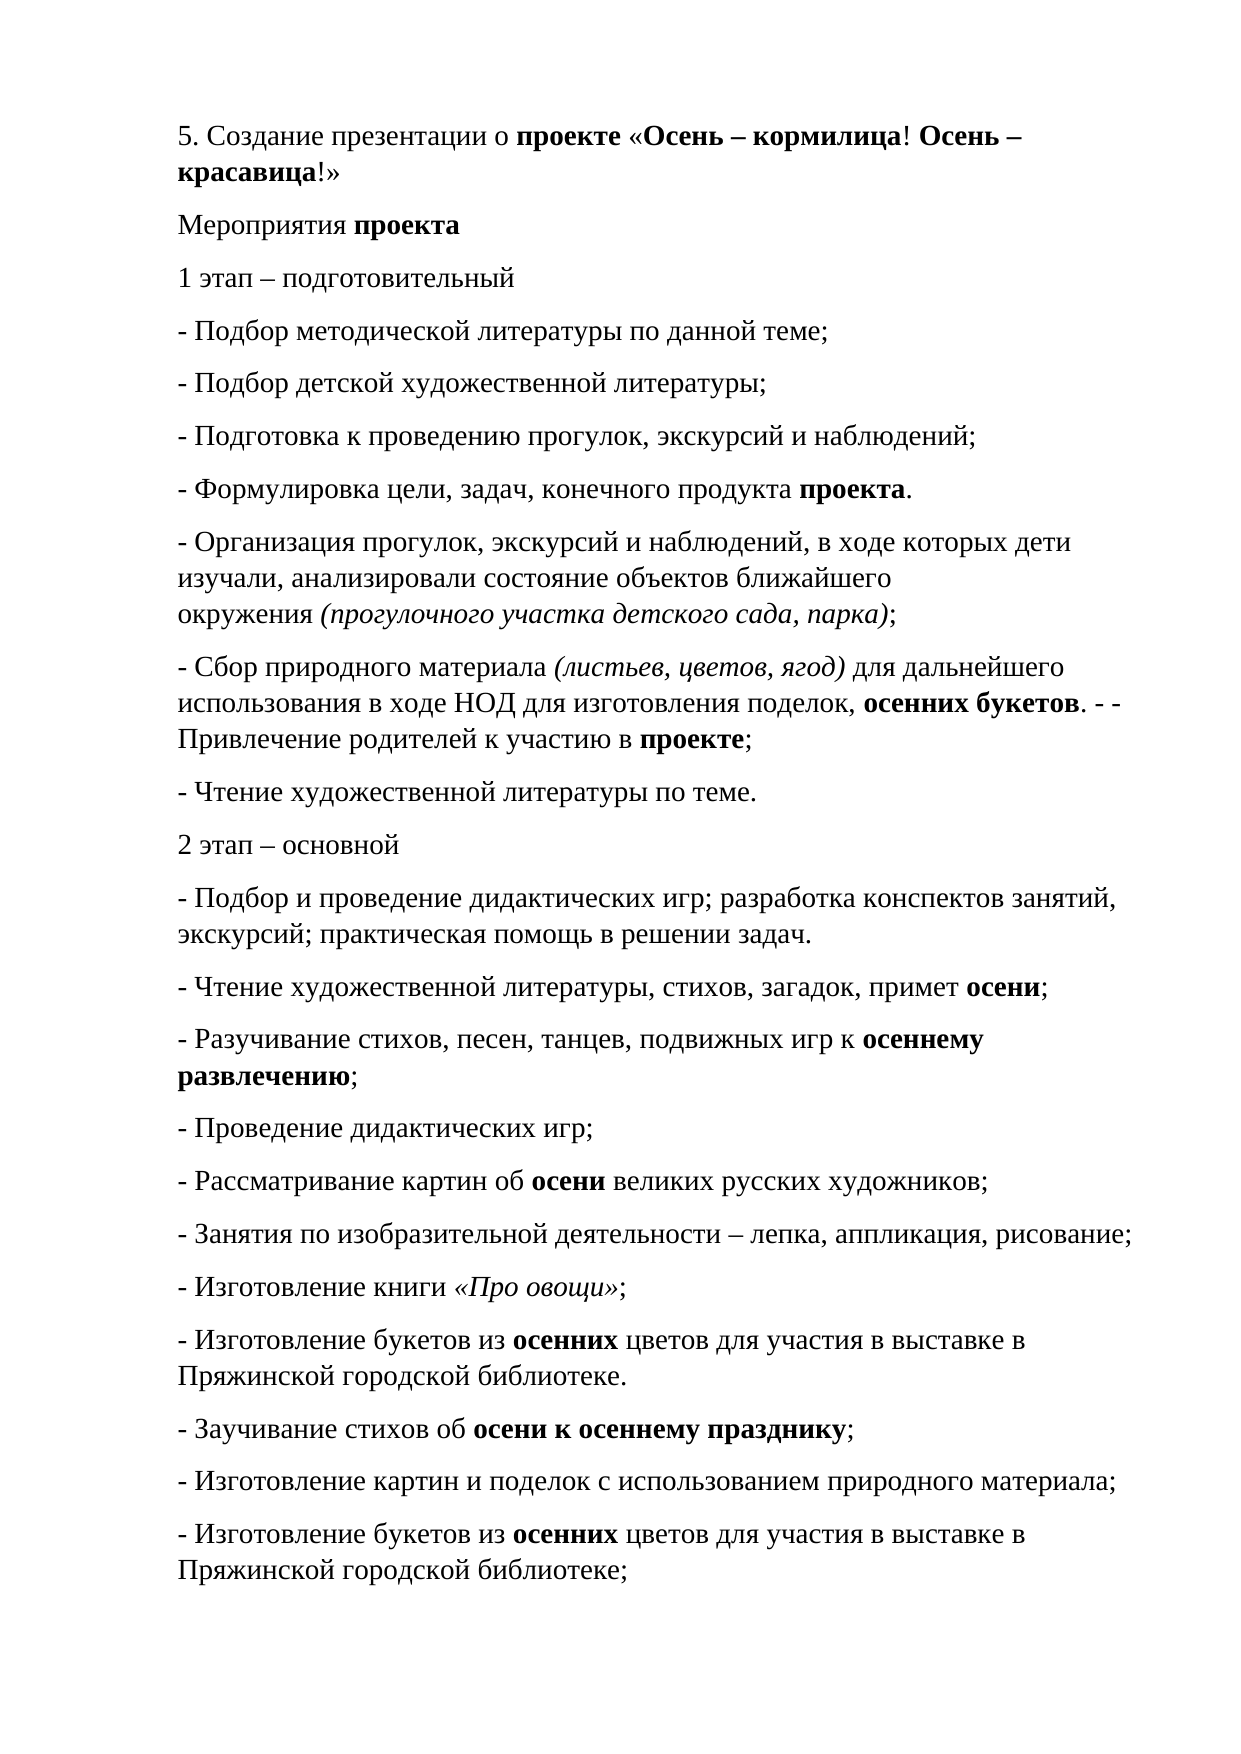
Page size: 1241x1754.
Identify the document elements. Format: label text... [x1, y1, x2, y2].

text - Подбор методической литературы по данной теме; [177, 313, 1152, 346]
text - Рассматривание картин об осени великих русских художников; [177, 1163, 1152, 1197]
text - Подготовка к проведению прогулок, экскурсий и наблюдений; [177, 418, 1152, 452]
text - Заучивание стихов об осени к осеннему празднику; [177, 1411, 1152, 1444]
text - Разучивание стихов, песен, танцев, подвижных игр к осеннему развлечению; [177, 1022, 1152, 1091]
text - Подбор и проведение дидактических игр; разработка конспектов занятий, экскурсий; практическая помощь в решении задач. [177, 880, 1152, 949]
text - Чтение художественной литературы по теме. [177, 774, 1152, 808]
text - Организация прогулок, экскурсий и наблюдений, в ходе которых дети изучали, анализировали состояние объектов ближайшего окружения (прогулочного участка детского сада, парка); [177, 524, 1152, 630]
text - Изготовление букетов из осенних цветов для участия в выставке в Пряжинской городской библиотеке. [177, 1322, 1152, 1391]
text - Чтение художественной литературы, стихов, загадок, примет осени; [177, 969, 1152, 1002]
text - Сбор природного материала (листьев, цветов, ягод) для дальнейшего использования в ходе НОД для изготовления поделок, осенних букетов. - - Привлечение родителей к участию в проекте; [177, 649, 1152, 755]
text - Проведение дидактических игр; [177, 1111, 1152, 1144]
text 5. Создание презентации о проекте «Осень – кормилица! Осень – красавица!» [177, 118, 1152, 188]
text - Подбор детской художественной литературы; [177, 366, 1152, 399]
text 2 этап – основной [177, 827, 1152, 861]
text - Изготовление букетов из осенних цветов для участия в выставке в Пряжинской городской библиотеке; [177, 1516, 1152, 1586]
text - Формулировка цели, задач, конечного продукта проекта. [177, 471, 1152, 505]
text 1 этап – подготовительный [177, 260, 1152, 293]
text - Занятия по изобразительной деятельности – лепка, аппликация, рисование; [177, 1216, 1152, 1250]
text Мероприятия проекта [177, 207, 1152, 241]
text - Изготовление картин и поделок с использованием природного материала; [177, 1463, 1152, 1497]
text - Изготовление книги «Про овощи»; [177, 1269, 1152, 1302]
